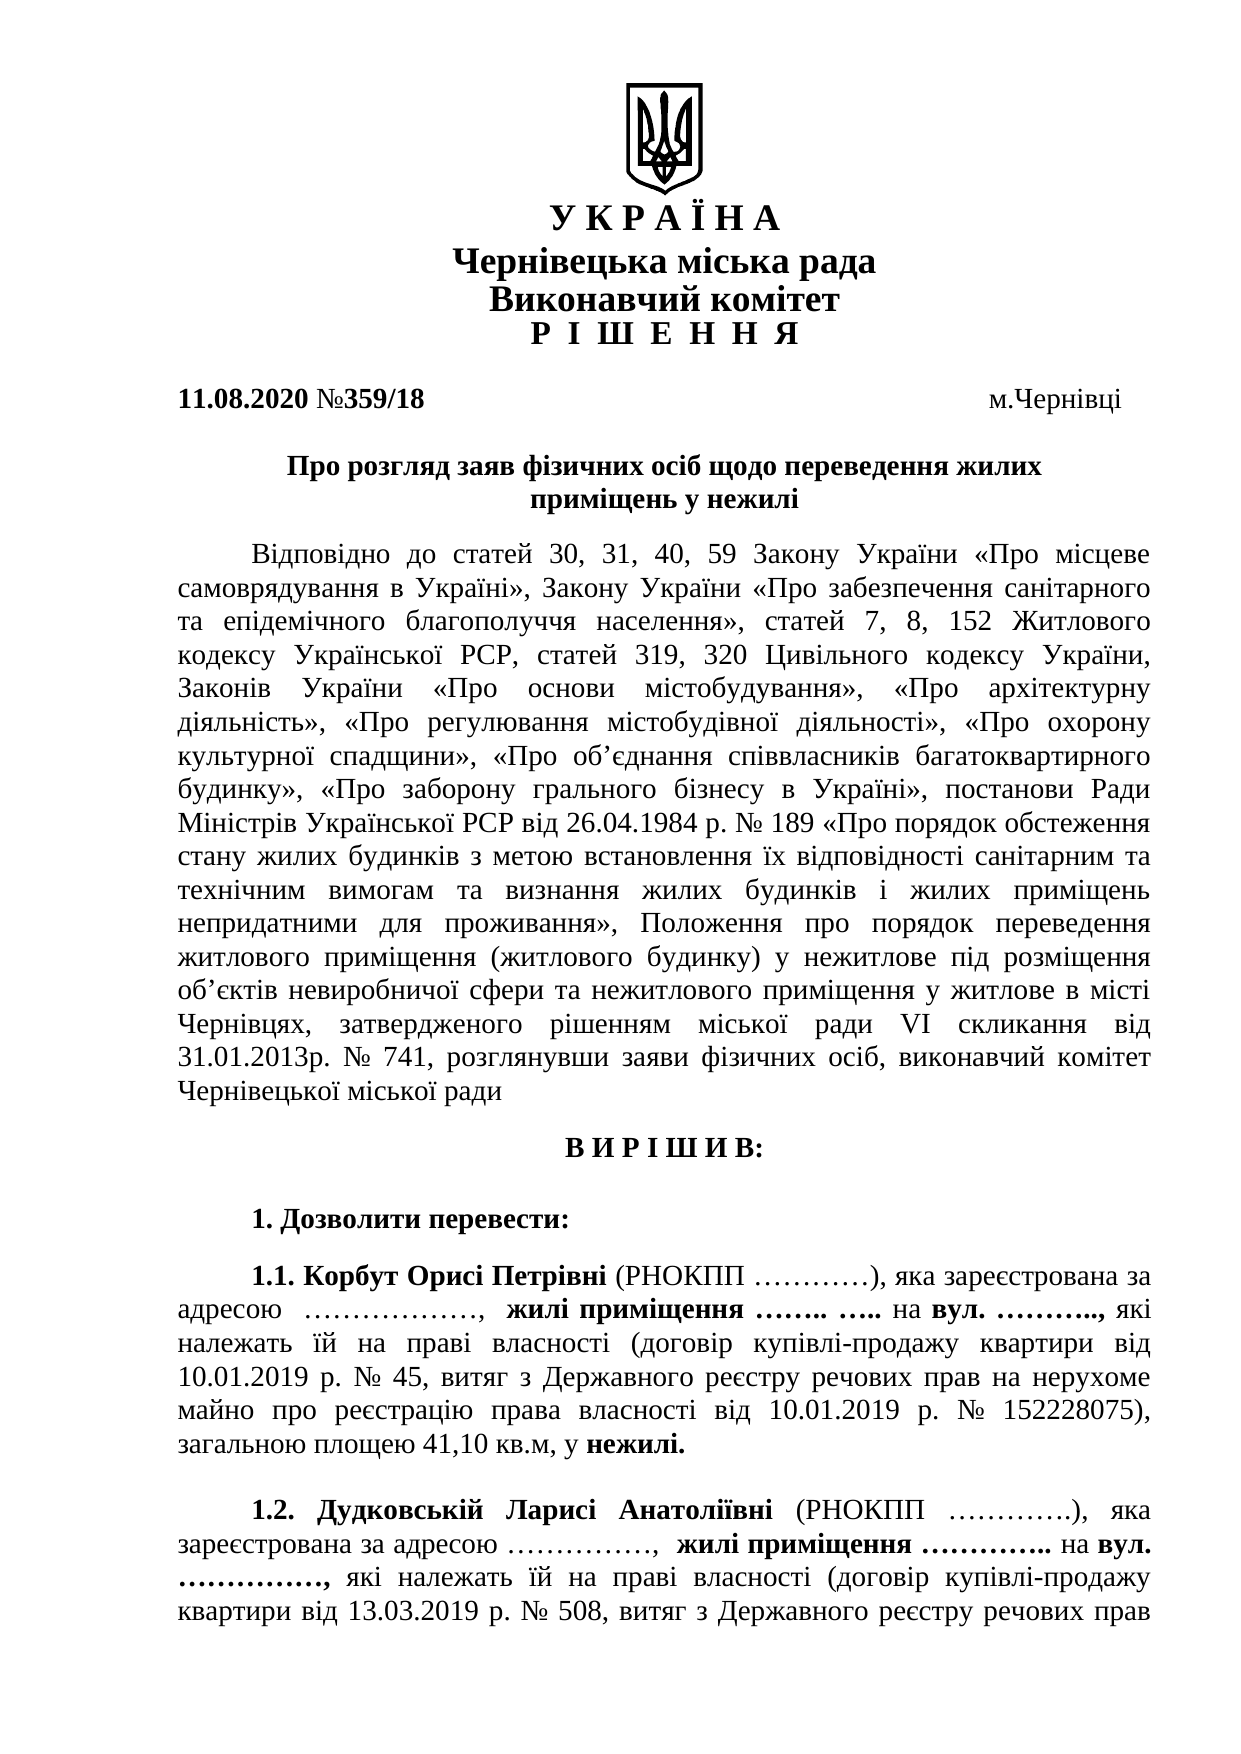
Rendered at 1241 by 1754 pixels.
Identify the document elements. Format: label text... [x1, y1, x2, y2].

text Виконавчий комітет [177, 282, 1152, 318]
text Р І Ш Е Н Н Я [177, 318, 1152, 351]
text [177, 1492, 1152, 1626]
text Чернівецька міська рада [177, 239, 1152, 282]
text Про розгляд заяв фізичних осіб щодо переведення жилих приміщень у нежилі [177, 448, 1152, 515]
text Відповідно до статей 30, 31, 40, 59 Закону України «Про місцеве самоврядування в Україні», Закону України «Про забезпечення санітарного та епідемічного благополуччя населення», статей 7, 8, 152 Житлового кодексу Української РСР, статей 319, 320 Цивільного кодексу України, Законів України «Про основи містобудування», «Про архітектурну діяльність», «Про регулювання містобудівної діяльності», «Про охорону культурної спадщини», «Про об’єднання співвласників багатоквартирного будинку», «Про заборону грального бізнесу в Україні», постанови Ради Міністрів Української РСР від 26.04.1984 р. № 189 «Про порядок обстеження стану жилих будинків з метою встановлення їх відповідності санітарним та технічним вимогам та визнання жилих будинків і жилих приміщень непридатними для проживання», Положення про порядок переведення житлового приміщення (житлового будинку) у нежитлове під розміщення об’єктів невиробничої сфери та нежитлового приміщення у житлове в місті Чернівцях, затвердженого рішенням міської ради VІ скликання від 31.01.2013р. № 741, розглянувши заяви фізичних осіб, виконавчий комітет Чернівецької міської ради [177, 536, 1152, 1107]
text 1. Дозволити перевести: [177, 1201, 1152, 1235]
text 11.08.2020 №359/18 м.Чернівці [177, 384, 1152, 414]
text У К Р А Ї Н А [177, 196, 1152, 239]
text В И Р І Ш И В: [177, 1130, 1152, 1163]
text 1.1. Корбут Орисі Петрівні (РНОКПП …………), яка зареєстрована за адресою ………………, жилі приміщення …….. ….. на вул. ……….., які належать їй на праві власності (договір купівлі-продажу квартири від 10.01.2019 р. № 45, витяг з Державного реєстру речових прав на нерухоме майно про реєстрацію права власності від 10.01.2019 р. № 152228075), загальною площею 41,10 кв.м, у нежилі. [177, 1258, 1152, 1459]
